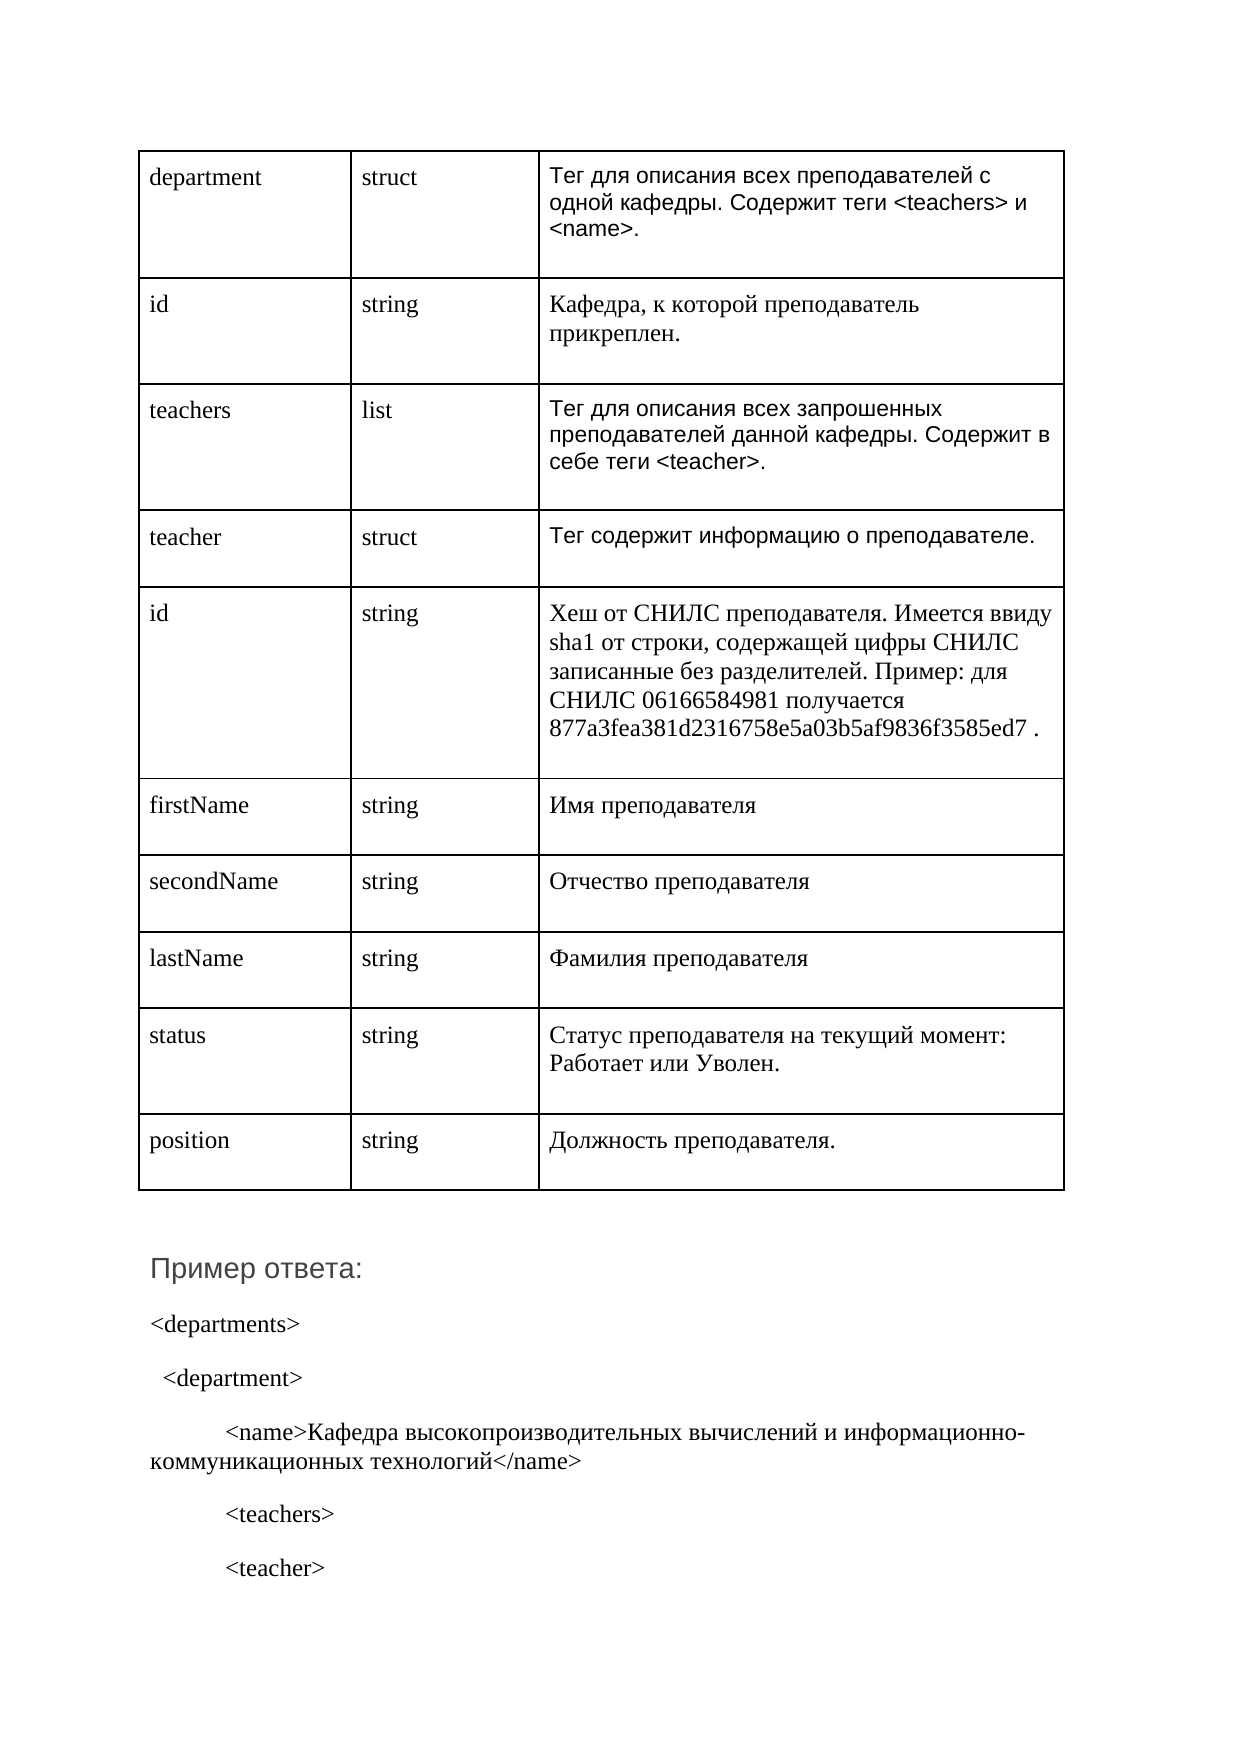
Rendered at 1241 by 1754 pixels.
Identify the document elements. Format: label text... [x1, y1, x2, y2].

table_cell Тег для описания всех преподавателей с одной кафедры. Содержит теги <teachers> и <name>. [540, 152, 1063, 277]
table_cell status [140, 1009, 350, 1113]
table_cell struct [352, 511, 538, 586]
table_cell string [352, 856, 538, 931]
table_cell firstName [140, 779, 350, 854]
table_cell Хеш от СНИЛС преподавателя. Имеется ввиду sha1 от строки, содержащей цифры СНИЛС записанные без разделителей. Пример: для СНИЛС 06166584981 получается 877a3fea381d2316758e5a03b5af9836f3585ed7 . [540, 588, 1063, 778]
text <departments> [150, 1309, 1090, 1338]
table_cell string [352, 933, 538, 1007]
table_cell id [140, 279, 350, 382]
table_cell lastName [140, 933, 350, 1007]
table_cell list [352, 385, 538, 509]
table_cell string [352, 1009, 538, 1113]
subtitle Пример ответа: [150, 1251, 1090, 1284]
table_cell string [352, 779, 538, 854]
table_cell Должность преподавателя. [540, 1115, 1063, 1189]
table_cell struct [352, 152, 538, 277]
table_cell teacher [140, 511, 350, 586]
table_cell teachers [140, 385, 350, 509]
table_cell Имя преподавателя [540, 779, 1063, 854]
table_cell string [352, 279, 538, 382]
table_cell Отчество преподавателя [540, 856, 1063, 931]
table_cell Тег для описания всех запрошенных преподавателей данной кафедры. Содержит в себе теги <teacher>. [540, 385, 1063, 509]
table_cell id [140, 588, 350, 778]
table_cell secondName [140, 856, 350, 931]
table_cell Кафедра, к которой преподаватель прикреплен. [540, 279, 1063, 382]
text <department> [150, 1363, 1090, 1392]
table_cell Тег содержит информацию о преподавателе. [540, 511, 1063, 586]
table_cell string [352, 588, 538, 778]
table_cell string [352, 1115, 538, 1189]
table_cell position [140, 1115, 350, 1189]
table_cell Фамилия преподавателя [540, 933, 1063, 1007]
text <teachers> [150, 1499, 1090, 1528]
table_cell Статус преподавателя на текущий момент: Работает или Уволен. [540, 1009, 1063, 1113]
text <name>Кафедра высокопроизводительных вычислений и информационно-коммуникационных технологий</name> [150, 1417, 1090, 1474]
table_cell department [140, 152, 350, 277]
text <teacher> [150, 1553, 1090, 1582]
